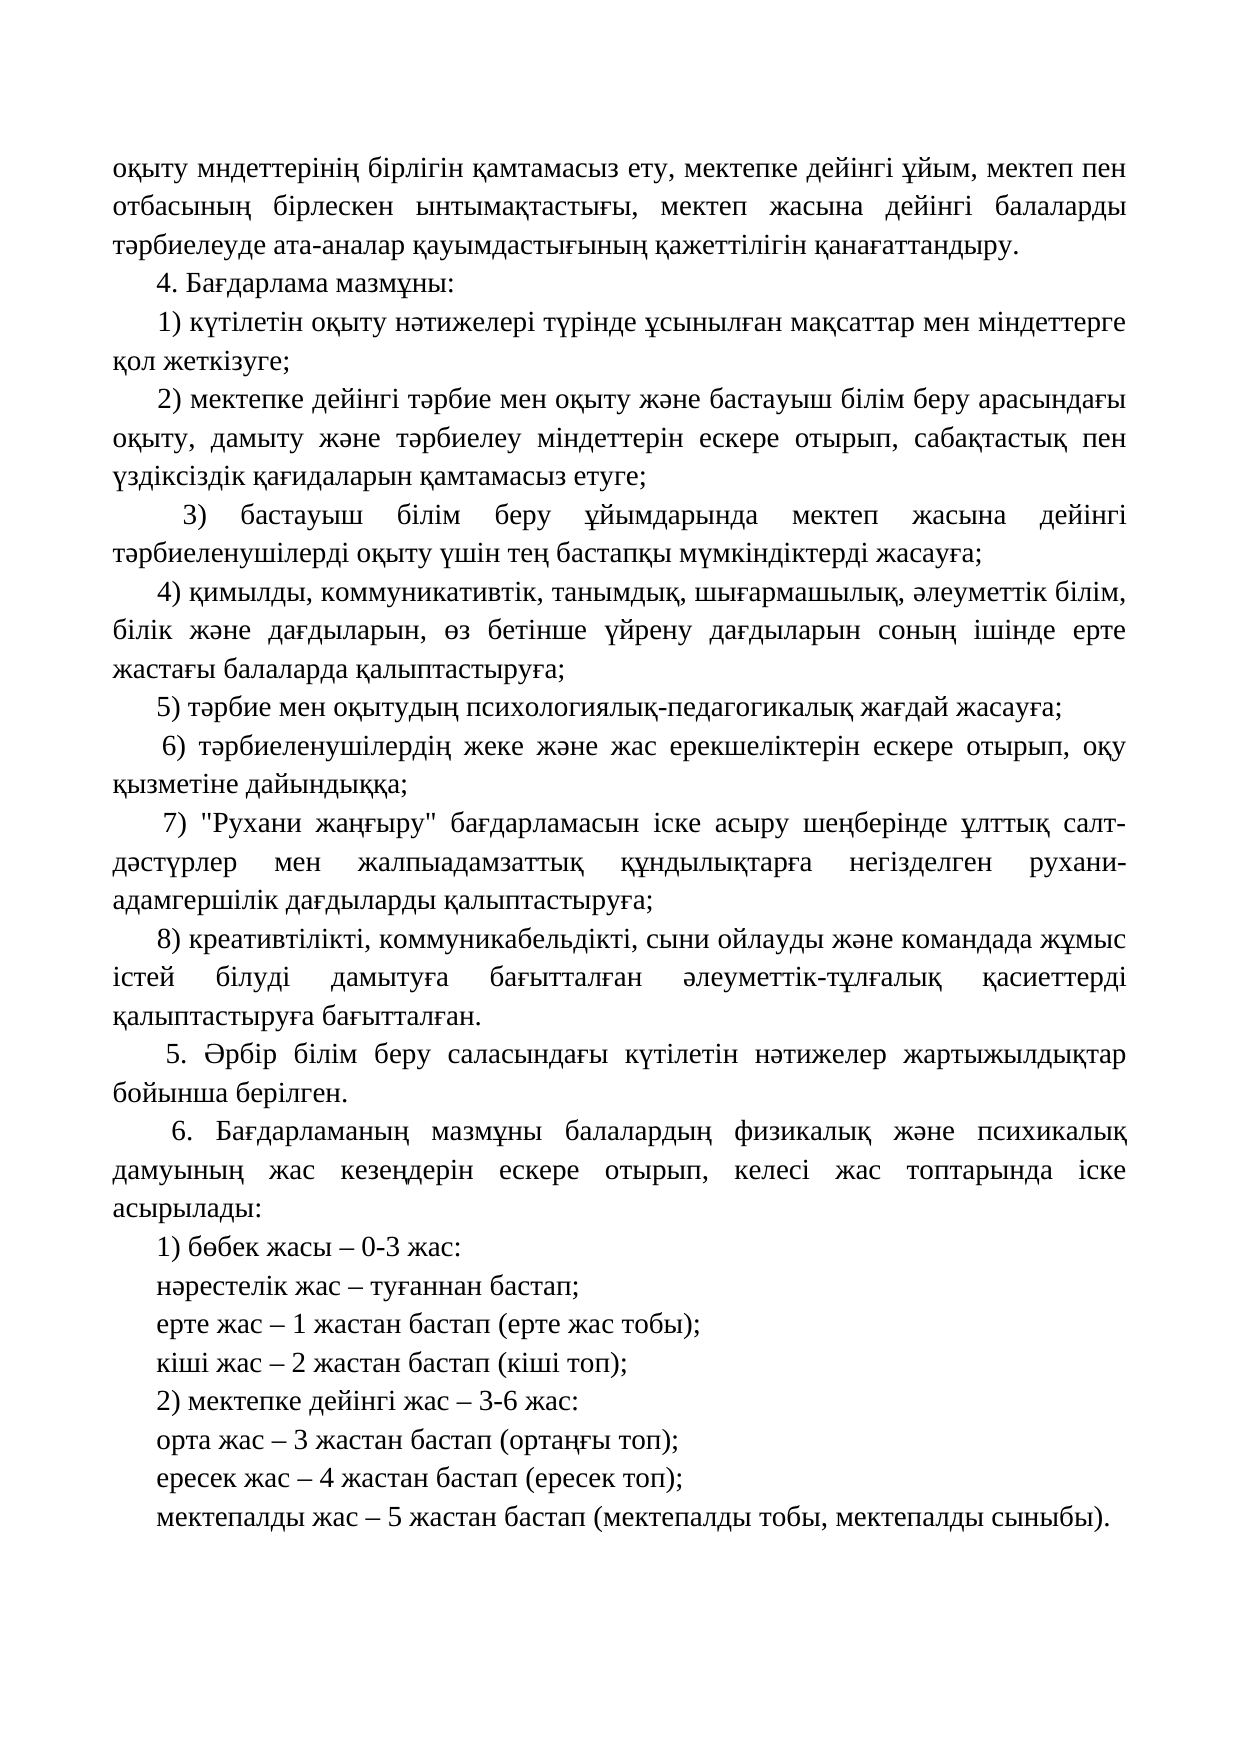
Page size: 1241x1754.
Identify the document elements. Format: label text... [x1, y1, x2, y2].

text 4) қимылды, коммуникативтік, танымдық, шығармашылық, әлеуметтік білім, білік және дағдыларын, өз бетінше үйрену дағдыларын соның ішінде ерте жастағы балаларда қалыптастыруға; [112, 574, 1128, 684]
text 6) тәрбиеленушілердің жеке және жас ерекшеліктерін ескере отырып, оқу қызметіне дайындыққа; [112, 728, 1128, 800]
text 5. Әрбір білім беру саласындағы күтілетін нәтижелер жартыжылдықтар бойынша берілген. [112, 1036, 1128, 1108]
text кіші жас – 2 жастан бастап (кіші топ); [112, 1345, 1128, 1378]
text нәрестелік жас – туғаннан бастап; [112, 1268, 1128, 1301]
text орта жас – 3 жастан бастап (ортаңғы топ); [112, 1422, 1128, 1455]
text 6. Бағдарламаның мазмұны балалардың физикалық және психикалық дамуының жас кезеңдерін ескере отырып, келесі жас топтарында іске асырылады: [112, 1113, 1128, 1224]
text ересек жас – 4 жастан бастап (ересек топ); [112, 1460, 1128, 1494]
text 1) бөбек жасы – 0-3 жас: [112, 1229, 1128, 1263]
text ерте жас – 1 жастан бастап (ерте жас тобы); [112, 1306, 1128, 1340]
text мектепалды жас – 5 жастан бастап (мектепалды тобы, мектепалды сыныбы). [112, 1499, 1128, 1532]
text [112, 150, 1128, 261]
text 8) креативтілікті, коммуникабельдікті, сыни ойлауды және командада жұмыс істей білуді дамытуға бағытталған әлеуметтік-тұлғалық қасиеттерді қалыптастыруға бағытталған. [112, 921, 1128, 1031]
text 5) тәрбие мен оқытудың психологиялық-педагогикалық жағдай жасауға; [112, 689, 1128, 723]
text 4. Бағдарлама мазмұны: [112, 266, 1128, 299]
text 1) күтілетін оқыту нәтижелері түрінде ұсынылған мақсаттар мен міндеттерге қол жеткізуге; [112, 304, 1128, 376]
text 3) бастауыш білім беру ұйымдарында мектеп жасына дейінгі тәрбиеленушілерді оқыту үшін тең бастапқы мүмкіндіктерді жасауға; [112, 497, 1128, 569]
text 7) "Рухани жаңғыру" бағдарламасын іске асыру шеңберінде ұлттық салт-дәстүрлер мен жалпыадамзаттық құндылықтарға негізделген рухани-адамгершілік дағдыларды қалыптастыруға; [112, 805, 1128, 916]
text 2) мектепке дейінгі тәрбие мен оқыту және бастауыш білім беру арасындағы оқыту, дамыту және тәрбиелеу міндеттерін ескере отырып, сабақтастық пен үздіксіздік қағидаларын қамтамасыз етуге; [112, 381, 1128, 492]
text 2) мектепке дейінгі жас – 3-6 жас: [112, 1383, 1128, 1417]
